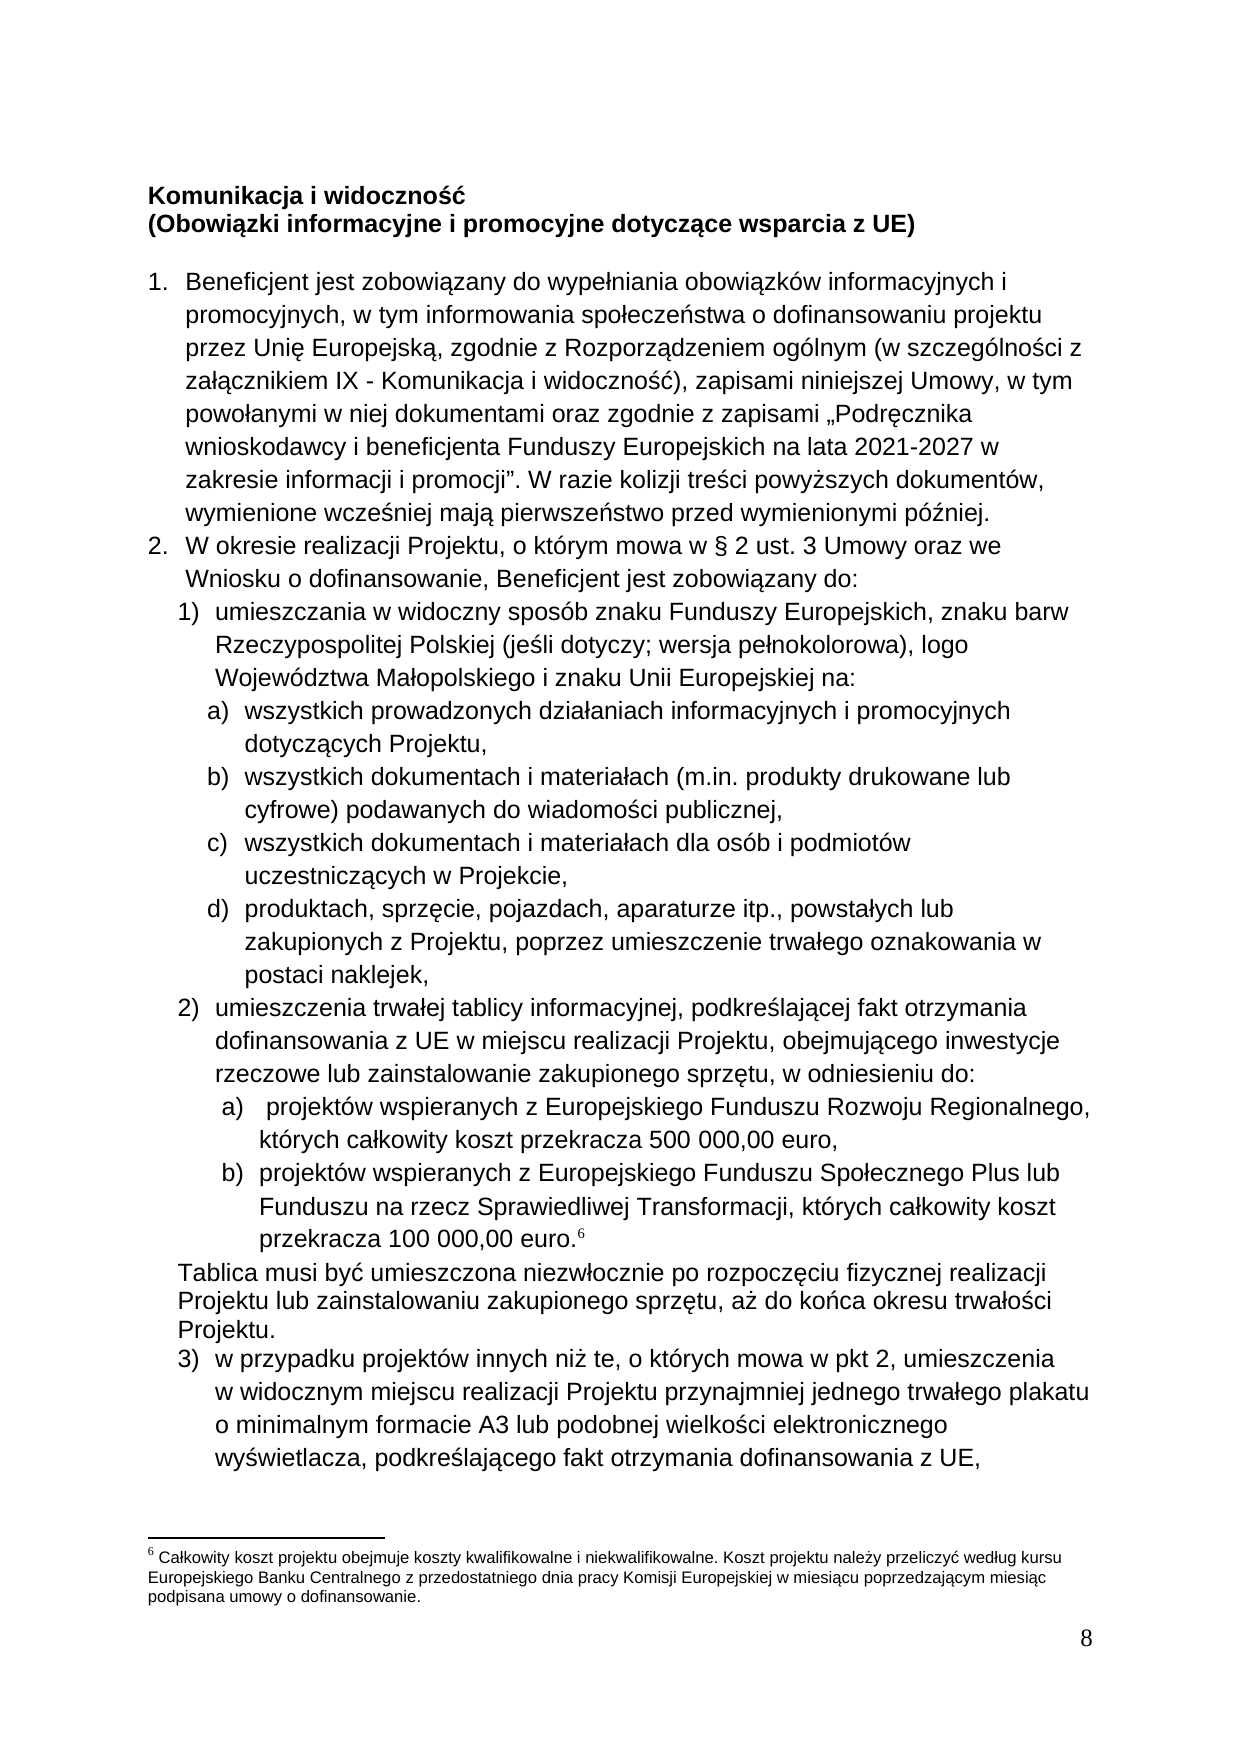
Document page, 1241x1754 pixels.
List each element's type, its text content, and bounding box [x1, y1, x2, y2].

list projektów wspieranych z Europejskiego Funduszu Rozwoju Regionalnego, których całkowity koszt przekracza 500 000,00 euro, [221, 1092, 1093, 1154]
list w przypadku projektów innych niż te, o których mowa w pkt 2, umieszczenia w widocznym miejscu realizacji Projektu przynajmniej jednego trwałego plakatu o minimalnym formacie A3 lub podobnej wielkości elektronicznego wyświetlacza, podkreślającego fakt otrzymania dofinansowania z UE, [177, 1344, 1093, 1472]
list umieszczania w widoczny sposób znaku Funduszy Europejskich, znaku barw Rzeczypospolitej Polskiej (jeśli dotyczy; wersja pełnokolorowa), logo Województwa Małopolskiego i znaku Unii Europejskiej na: [177, 597, 1093, 692]
text (Obowiązki informacyjne i promocyjne dotyczące wsparcia z UE) [148, 209, 1093, 238]
text Tablica musi być umieszczona niezwłocznie po rozpoczęciu fizycznej realizacji Projektu lub zainstalowaniu zakupionego sprzętu, aż do końca okresu trwałości Projektu. [177, 1258, 1093, 1344]
list produktach, sprzęcie, pojazdach, aparaturze itp., powstałych lub zakupionych z Projektu, poprzez umieszczenie trwałego oznakowania w postaci naklejek, [207, 894, 1093, 989]
text Komunikacja i widoczność [148, 181, 1093, 209]
list Beneficjent jest zobowiązany do wypełniania obowiązków informacyjnych i promocyjnych, w tym informowania społeczeństwa o dofinansowaniu projektu przez Unię Europejską, zgodnie z Rozporządzeniem ogólnym (w szczególności z załącznikiem IX - Komunikacja i widoczność), zapisami niniejszej Umowy, w tym powołanymi w niej dokumentami oraz zgodnie z zapisami „Podręcznika wnioskodawcy i beneficjenta Funduszy Europejskich na lata 2021-2027 w zakresie informacji i promocji”. W razie kolizji treści powyższych dokumentów, wymienione wcześniej mają pierwszeństwo przed wymienionymi później. [148, 267, 1093, 527]
list W okresie realizacji Projektu, o którym mowa w § 2 ust. 3 Umowy oraz we Wniosku o dofinansowanie, Beneficjent jest zobowiązany do: [148, 531, 1093, 593]
list wszystkich prowadzonych działaniach informacyjnych i promocyjnych dotyczących Projektu, [207, 696, 1093, 758]
list umieszczenia trwałej tablicy informacyjnej, podkreślającej fakt otrzymania dofinansowania z UE w miejscu realizacji Projektu, obejmującego inwestycje rzeczowe lub zainstalowanie zakupionego sprzętu, w odniesieniu do: [177, 993, 1093, 1088]
list projektów wspieranych z Europejskiego Funduszu Społecznego Plus lub Funduszu na rzecz Sprawiedliwej Transformacji, których całkowity koszt przekracza 100 000,00 euro. [221, 1158, 1093, 1253]
list wszystkich dokumentach i materiałach dla osób i podmiotów uczestniczących w Projekcie, [207, 828, 1093, 890]
list wszystkich dokumentach i materiałach (m.in. produkty drukowane lub cyfrowe) podawanych do wiadomości publicznej, [207, 762, 1093, 824]
